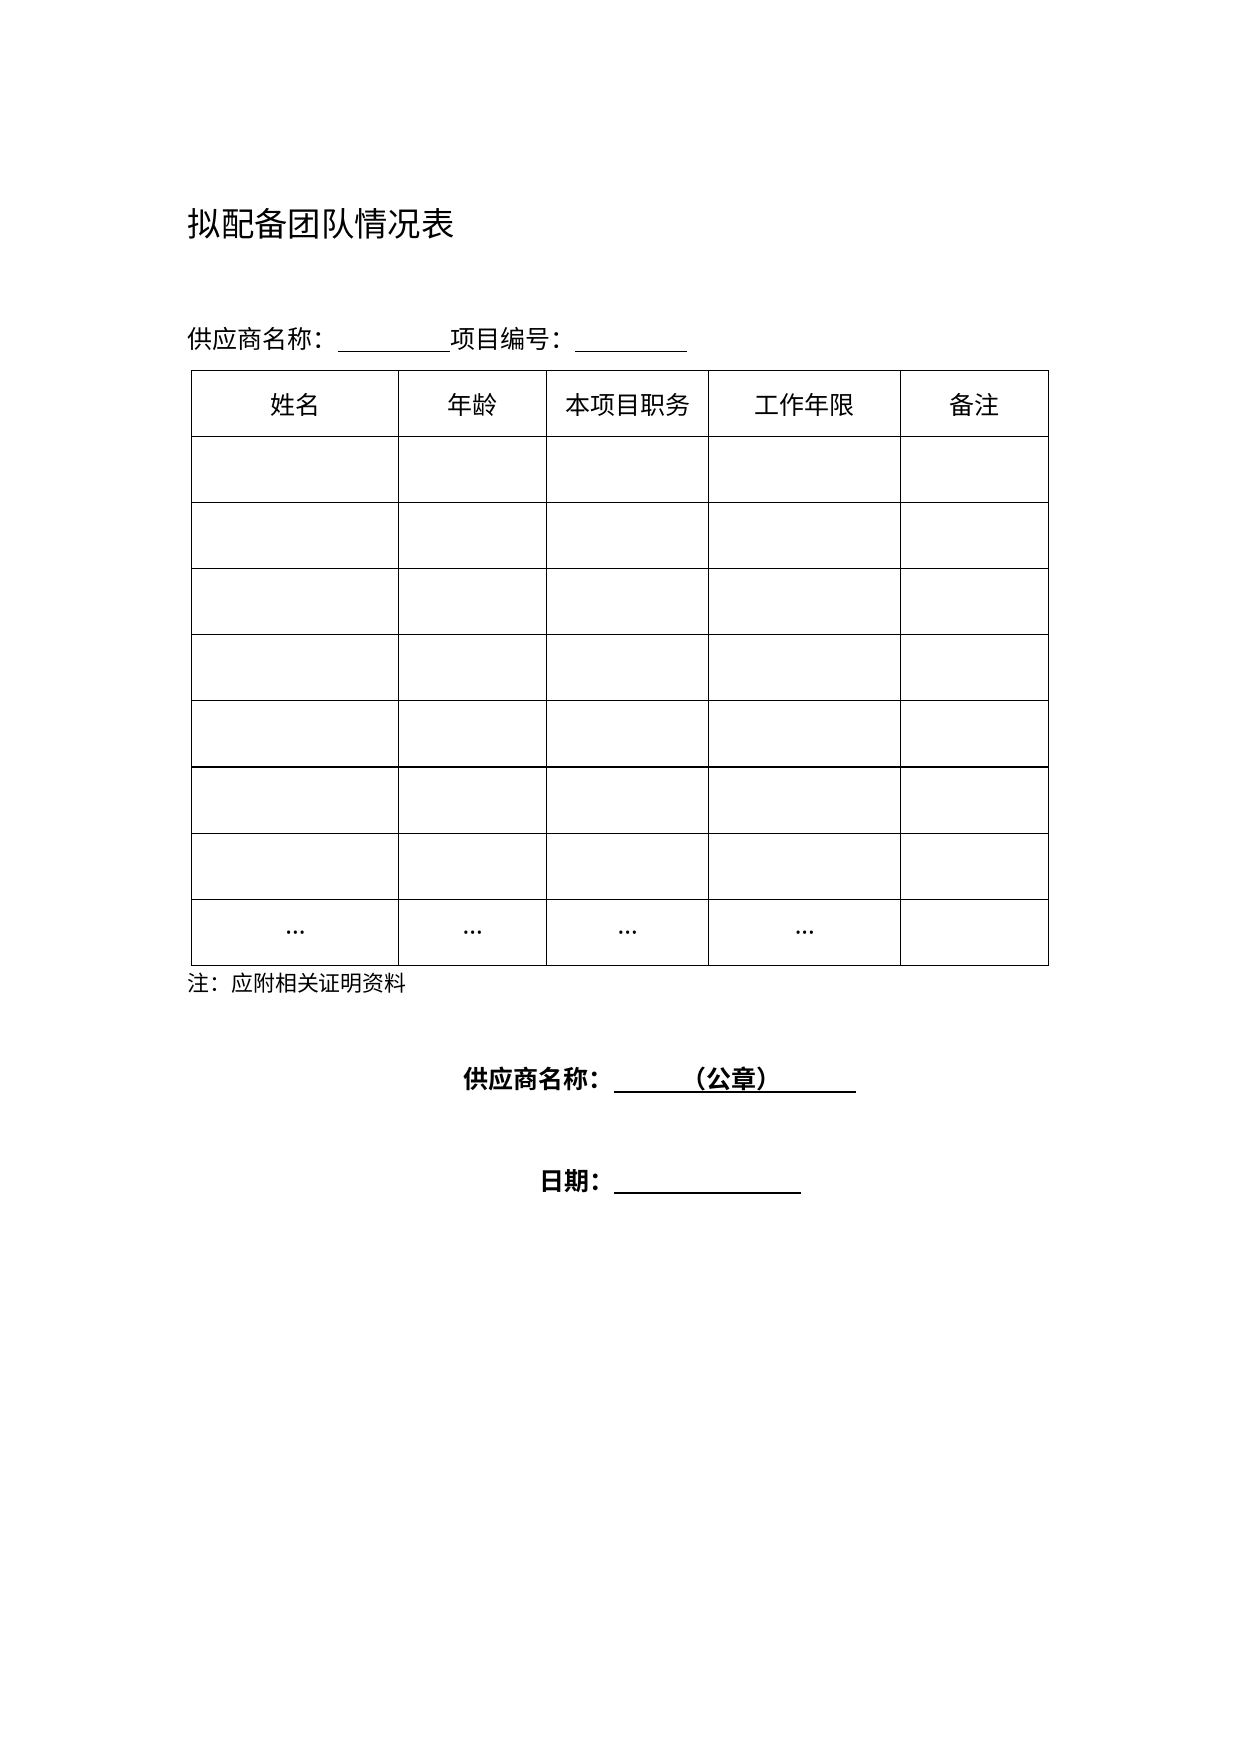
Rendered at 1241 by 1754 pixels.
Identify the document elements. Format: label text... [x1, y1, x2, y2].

table_header 年龄 [399, 371, 546, 436]
table_cell [547, 635, 708, 700]
text 注：应附相关证明资料 [187, 966, 1053, 998]
table_cell [192, 635, 398, 700]
table_cell [399, 569, 546, 634]
table_cell [192, 569, 398, 634]
table_cell [901, 503, 1048, 568]
table_cell [192, 768, 398, 832]
subtitle 拟配备团队情况表 [187, 189, 1053, 254]
table_cell [709, 768, 900, 832]
table_cell ··· [399, 900, 546, 964]
table_cell [399, 635, 546, 700]
table_cell ··· [547, 900, 708, 964]
table_cell [901, 768, 1048, 832]
table_cell [901, 834, 1048, 898]
table_cell [709, 701, 900, 766]
table_cell ··· [709, 900, 900, 964]
table_header 姓名 [192, 371, 398, 436]
table_cell [547, 437, 708, 502]
table_cell [192, 834, 398, 898]
text 供应商名称： 项目编号： [187, 305, 1053, 370]
table_cell [399, 503, 546, 568]
table_cell [901, 569, 1048, 634]
table_cell [901, 437, 1048, 502]
table_header 工作年限 [709, 371, 900, 436]
table_cell [399, 768, 546, 832]
table_header 备注 [901, 371, 1048, 436]
table_cell [901, 701, 1048, 766]
table_cell [709, 503, 900, 568]
table_cell [192, 503, 398, 568]
table_cell [547, 701, 708, 766]
table_cell [399, 437, 546, 502]
table_cell [547, 768, 708, 832]
table_cell [399, 834, 546, 898]
table_cell [901, 635, 1048, 700]
table_cell [399, 701, 546, 766]
table_cell [709, 569, 900, 634]
table_cell [709, 635, 900, 700]
table_cell [192, 437, 398, 502]
table_cell [901, 900, 1048, 964]
table_cell [547, 503, 708, 568]
table_cell ··· [192, 900, 398, 964]
table_cell [547, 834, 708, 898]
text 供应商名称： （公章） [187, 1046, 1069, 1111]
table_cell [547, 569, 708, 634]
table_cell [192, 701, 398, 766]
table_cell [709, 437, 900, 502]
table_header 本项目职务 [547, 371, 708, 436]
table_cell [709, 834, 900, 898]
text 日期： [187, 1147, 1053, 1212]
